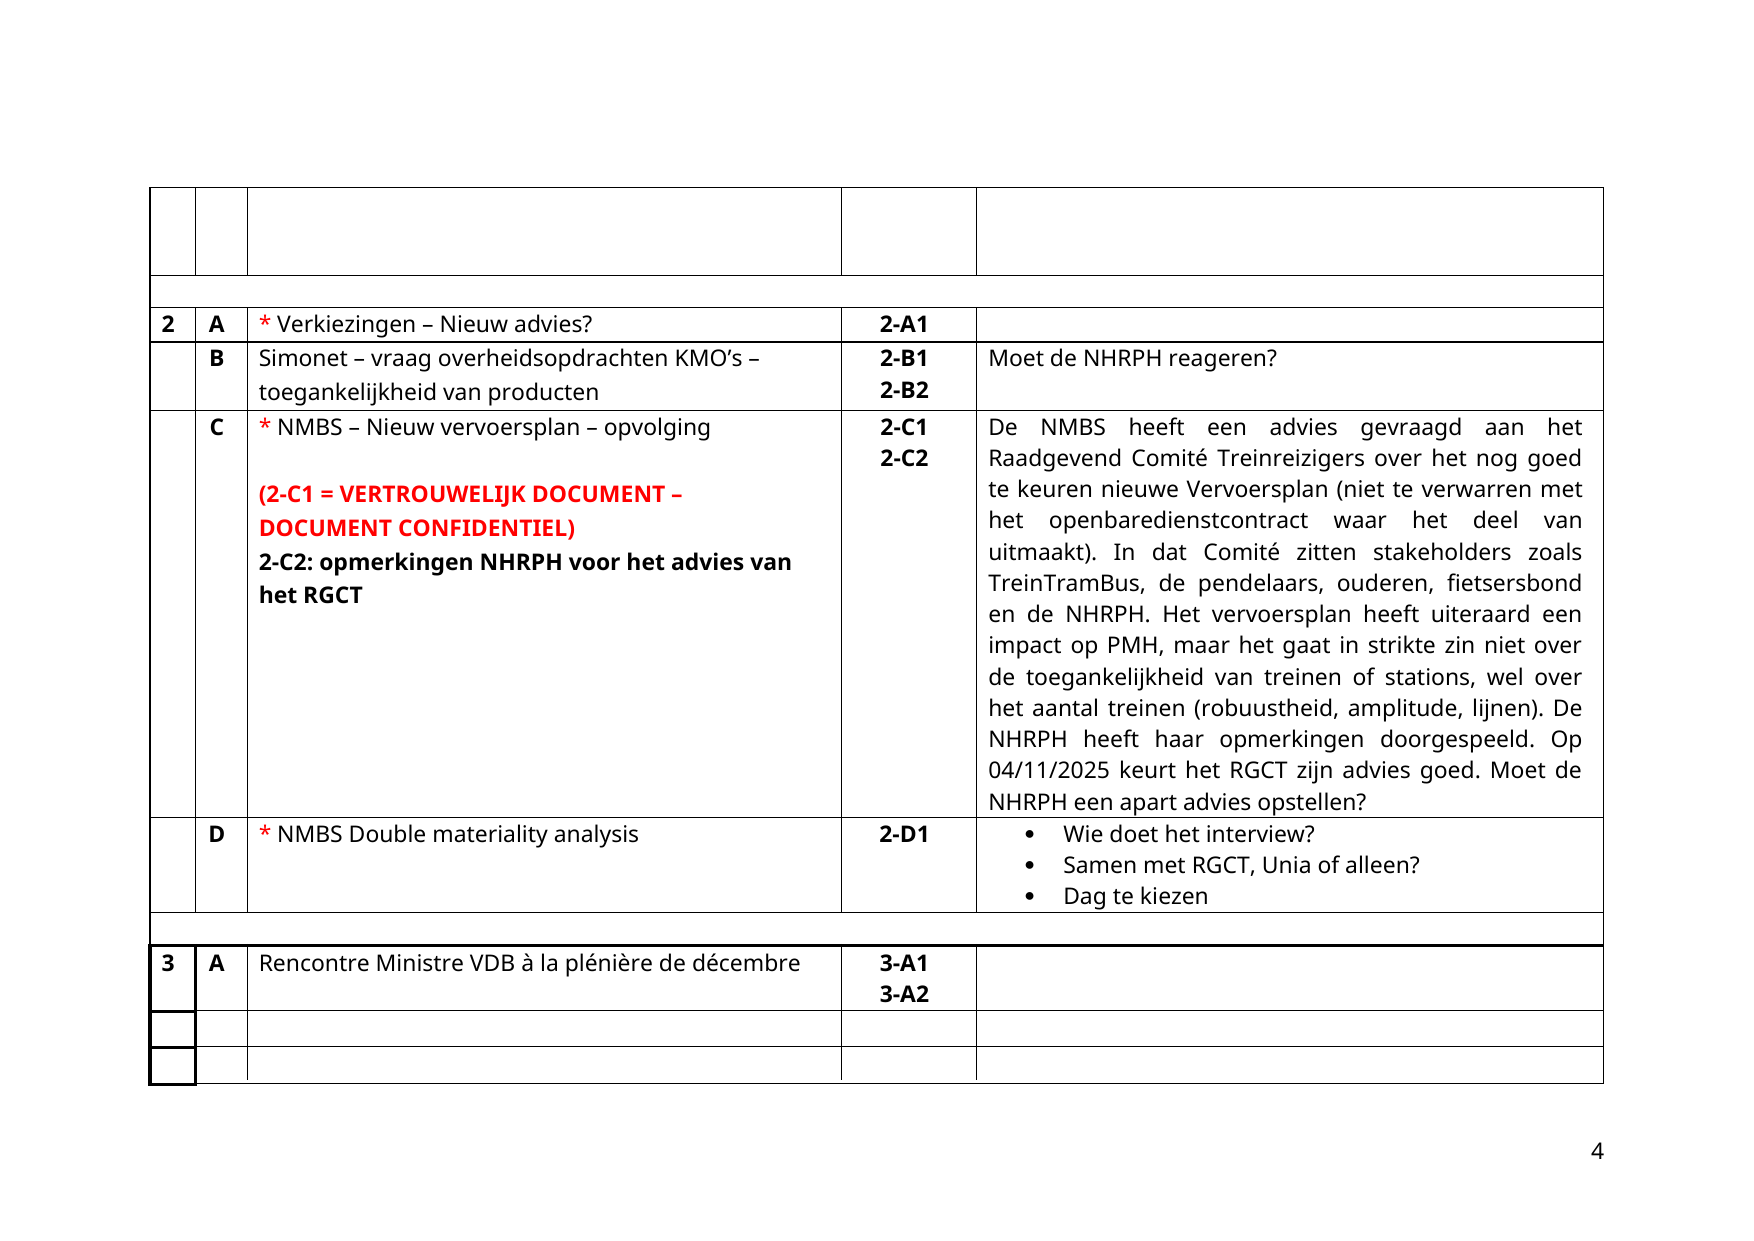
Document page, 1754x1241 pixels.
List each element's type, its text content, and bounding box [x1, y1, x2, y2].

table_cell [841, 1047, 977, 1082]
table_cell Wie doet het interview? Samen met RGCT, Unia of alleen? Dag te kiezen [977, 818, 1603, 912]
table_cell [197, 1047, 247, 1082]
table_cell [977, 308, 1603, 341]
table_cell [977, 1047, 1603, 1082]
table_cell Rencontre Ministre VDB à la plénière de décembre [248, 947, 841, 1009]
table_cell [151, 276, 1603, 307]
table_cell [248, 1011, 841, 1046]
table_cell * Verkiezingen – Nieuw advies? [248, 308, 841, 341]
table_cell [842, 188, 976, 275]
table_cell Simonet – vraag overheidsopdrachten KMO’s – toegankelijkheid van producten [248, 343, 841, 409]
table_cell [151, 343, 195, 409]
table_cell [196, 188, 247, 275]
table_cell [977, 1011, 1603, 1046]
table_cell 3 [152, 947, 194, 1009]
table_cell [977, 188, 1603, 275]
table_cell [152, 1049, 194, 1082]
table_cell [151, 411, 195, 817]
table_cell De NMBS heeft een advies gevraagd aan het Raadgevend Comité Treinreizigers over het nog goed te keuren nieuwe Vervoersplan (niet te verwarren met het openbaredienstcontract waar het deel van uitmaakt). In dat Comité zitten stakeholders zoals TreinTramBus, de pendelaars, ouderen, fietsersbond en de NHRPH. Het vervoersplan heeft uiteraard een impact op PMH, maar het gaat in strikte zin niet over de toegankelijkheid van treinen of stations, wel over het aantal treinen (robuustheid, amplitude, lijnen). De NHRPH heeft haar opmerkingen doorgespeeld. Op 04/11/2025 keurt het RGCT zijn advies goed. Moet de NHRPH een apart advies opstellen? [977, 411, 1603, 817]
table_cell 2-A1 [842, 308, 976, 341]
table_cell [151, 913, 1603, 944]
table_cell 2-B1 2-B2 [842, 343, 976, 409]
table_cell A [197, 947, 247, 1009]
table_cell 2 [151, 308, 195, 341]
table_cell * NMBS – Nieuw vervoersplan – opvolging (2-C1 = VERTROUWELIJK DOCUMENT – DOCUMENT CONFIDENTIEL) 2-C2: opmerkingen NHRPH voor het advies van het RGCT [248, 411, 841, 817]
table_cell [151, 188, 195, 275]
table_cell B [196, 343, 247, 409]
table_cell [152, 1013, 194, 1046]
table_cell [197, 1011, 247, 1046]
table_cell [248, 188, 841, 275]
table_cell [247, 1047, 841, 1082]
table_cell 2-D1 [842, 818, 976, 912]
table_cell [977, 947, 1603, 1009]
table_cell A [196, 308, 247, 341]
table_cell 3-A1 3-A2 [842, 947, 976, 1009]
table_cell C [196, 411, 247, 817]
table_cell [842, 1011, 976, 1046]
table_cell [151, 818, 195, 912]
table_cell * NMBS Double materiality analysis [248, 818, 841, 912]
table_cell Moet de NHRPH reageren? [977, 343, 1603, 409]
table_cell D [196, 818, 247, 912]
table_cell 2-C1 2-C2 [842, 411, 976, 817]
